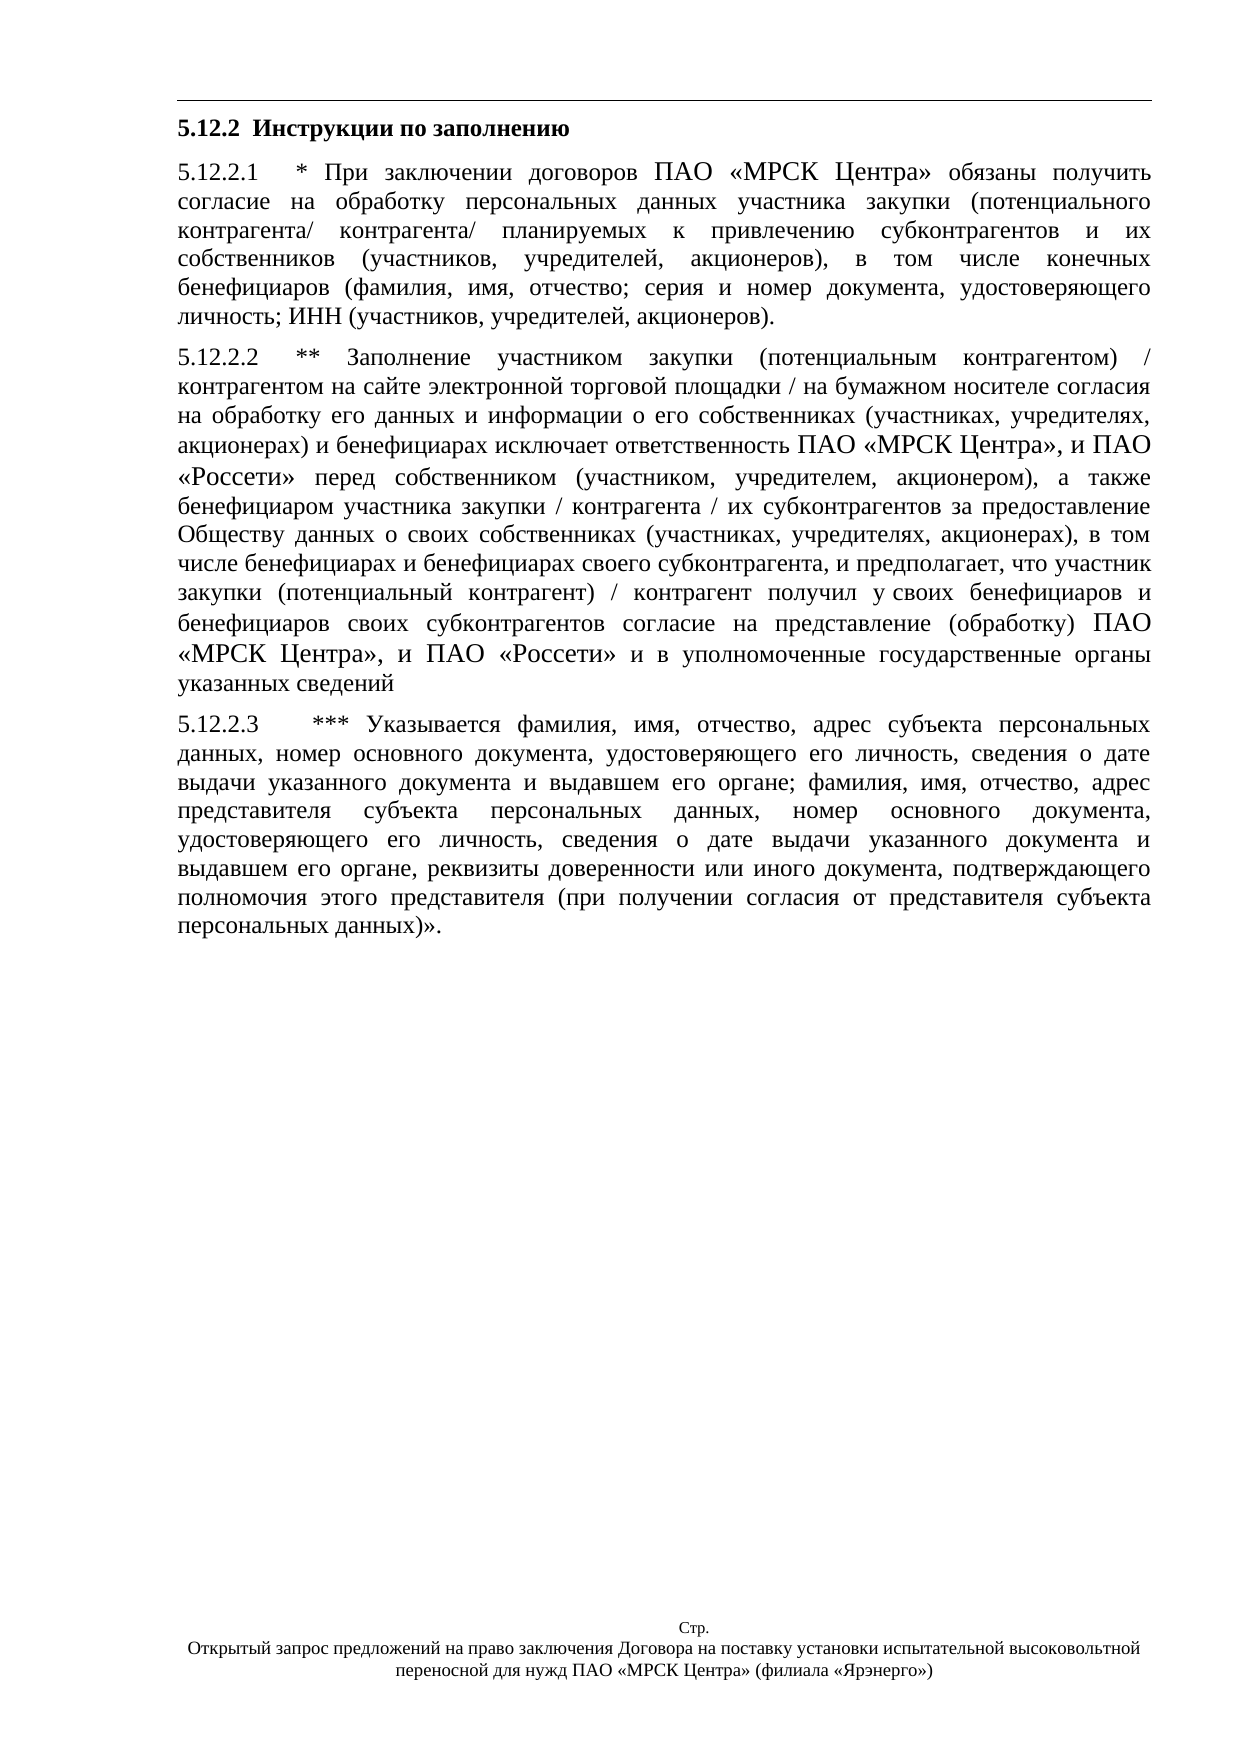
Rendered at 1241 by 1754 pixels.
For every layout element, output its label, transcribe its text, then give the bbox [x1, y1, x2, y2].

list ** Заполнение участником закупки (потенциальным контрагентом) / контрагентом на сайте электронной торговой площадки / на бумажном носителе согласия на обработку его данных и информации о его собственниках (участниках, учредителях, акционерах) и бенефициарах исключает ответственность ПАО «МРСК Центра», и ПАО «Россети» перед собственником (участником, учредителем, акционером), а также бенефициаром участника закупки / контрагента / их субконтрагентов за предоставление Обществу данных о своих собственниках (участниках, учредителях, акционерах), в том числе бенефициарах и бенефициарах своего субконтрагента, и предполагает, что участник закупки (потенциальный контрагент) / контрагент получил у своих бенефициаров и бенефициаров своих субконтрагентов согласие на представление (обработку) ПАО «МРСК Центра», и ПАО «Россети» и в уполномоченные государственные органы указанных сведений [177, 342, 1152, 697]
list *** Указывается фамилия, имя, отчество, адрес субъекта персональных данных, номер основного документа, удостоверяющего его личность, сведения о дате выдачи указанного документа и выдавшем его органе; фамилия, имя, отчество, адрес представителя субъекта персональных данных, номер основного документа, удостоверяющего его личность, сведения о дате выдачи указанного документа и выдавшем его органе, реквизиты доверенности или иного документа, подтверждающего полномочия этого представителя (при получении согласия от представителя субъекта персональных данных)». [177, 709, 1152, 939]
subtitle Инструкции по заполнению [177, 113, 1152, 142]
list * При заключении договоров ПАО «МРСК Центра» обязаны получить согласие на обработку персональных данных участника закупки (потенциального контрагента/ контрагента/ планируемых к привлечению субконтрагентов и их собственников (участников, учредителей, акционеров), в том числе конечных бенефициаров (фамилия, имя, отчество; серия и номер документа, удостоверяющего личность; ИНН (участников, учредителей, акционеров). [177, 155, 1152, 330]
